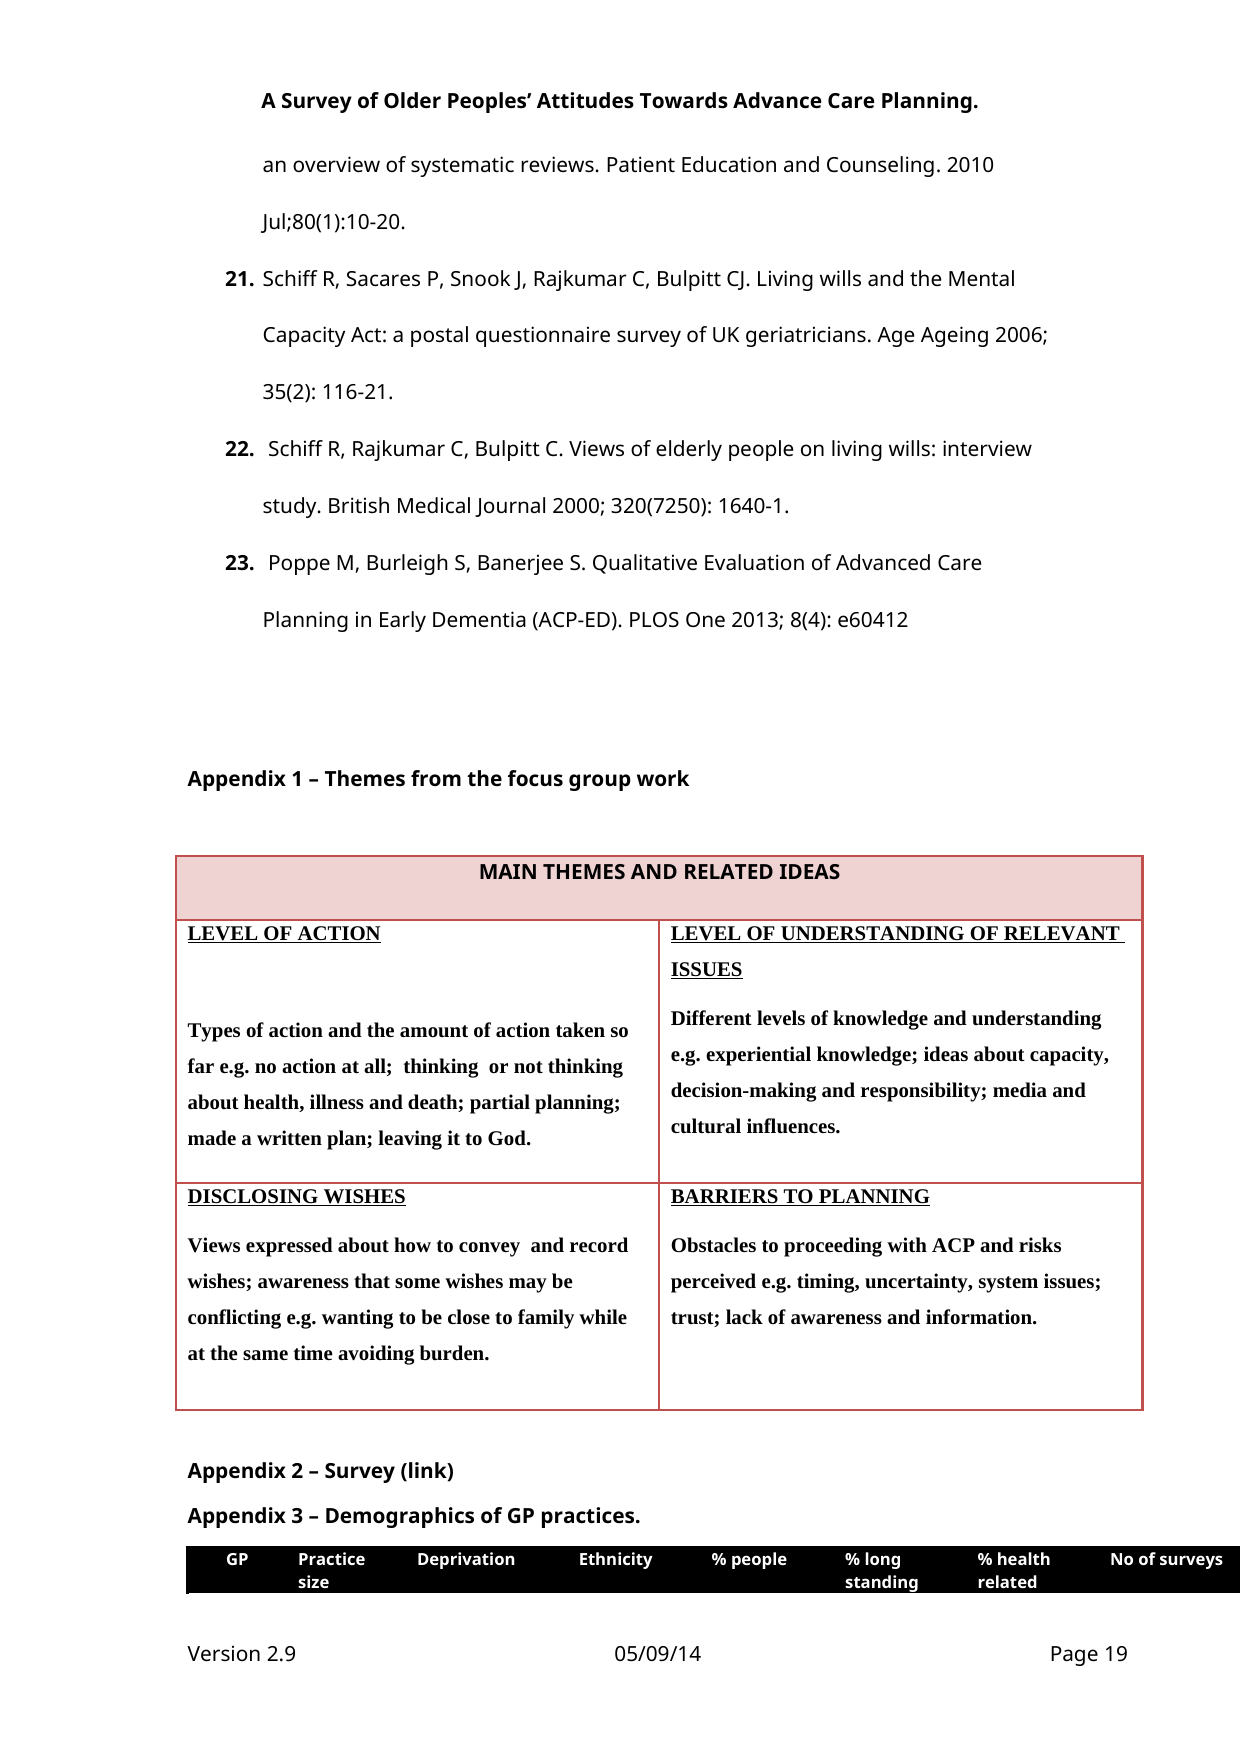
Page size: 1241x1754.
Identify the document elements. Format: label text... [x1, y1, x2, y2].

list Poppe M, Burleigh S, Banerjee S. Qualitative Evaluation of Advanced Care Planning in Early Dementia (ACP-ED). PLOS One 2013; 8(4): e60412 [225, 548, 1053, 633]
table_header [834, 1548, 966, 1593]
table_header Practice size [287, 1548, 406, 1593]
list Schiff R, Rajkumar C, Bulpitt C. Views of elderly people on living wills: interview study. British Medical Journal 2000; 320(7250): 1640-1. [225, 434, 1053, 520]
list Schiff R, Sacares P, Snook J, Rajkumar C, Bulpitt CJ. Living wills and the Mental Capacity Act: a postal questionnaire survey of UK geriatricians. Age Ageing 2006; 35(2): 116-21. [225, 264, 1053, 406]
text Appendix 3 – Demographics of GP practices. [187, 1501, 1053, 1529]
text Appendix 1 – Themes from the focus group work [187, 764, 1053, 793]
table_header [1099, 1548, 1240, 1593]
table_cell BARRIERS TO PLANNING Obstacles to proceeding with ACP and risks perceived e.g. timing, uncertainty, system issues; trust; lack of awareness and information. [660, 1184, 1141, 1408]
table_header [966, 1548, 1099, 1593]
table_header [406, 1548, 567, 1593]
table_cell LEVEL OF UNDERSTANDING OF RELEVANT ISSUES Different levels of knowledge and understanding e.g. experiential knowledge; ideas about capacity, decision-making and responsibility; media and cultural influences. [660, 921, 1141, 1182]
table_cell LEVEL OF ACTION Types of action and the amount of action taken so far e.g. no action at all; thinking or not thinking about health, illness and death; partial planning; made a written plan; leaving it to God. [177, 921, 658, 1182]
table_header Ethnicity estimate [567, 1548, 700, 1593]
table_cell DISCLOSING WISHES Views expressed about how to convey and record wishes; awareness that some wishes may be conflicting e.g. wanting to be close to family while at the same time avoiding burden. [177, 1184, 658, 1408]
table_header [700, 1548, 834, 1593]
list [225, 150, 1053, 235]
table_header MAIN THEMES AND RELATED IDEAS [177, 857, 1141, 919]
table_header GP [189, 1548, 287, 1593]
text Appendix 2 – Survey (link) [187, 1456, 1053, 1484]
